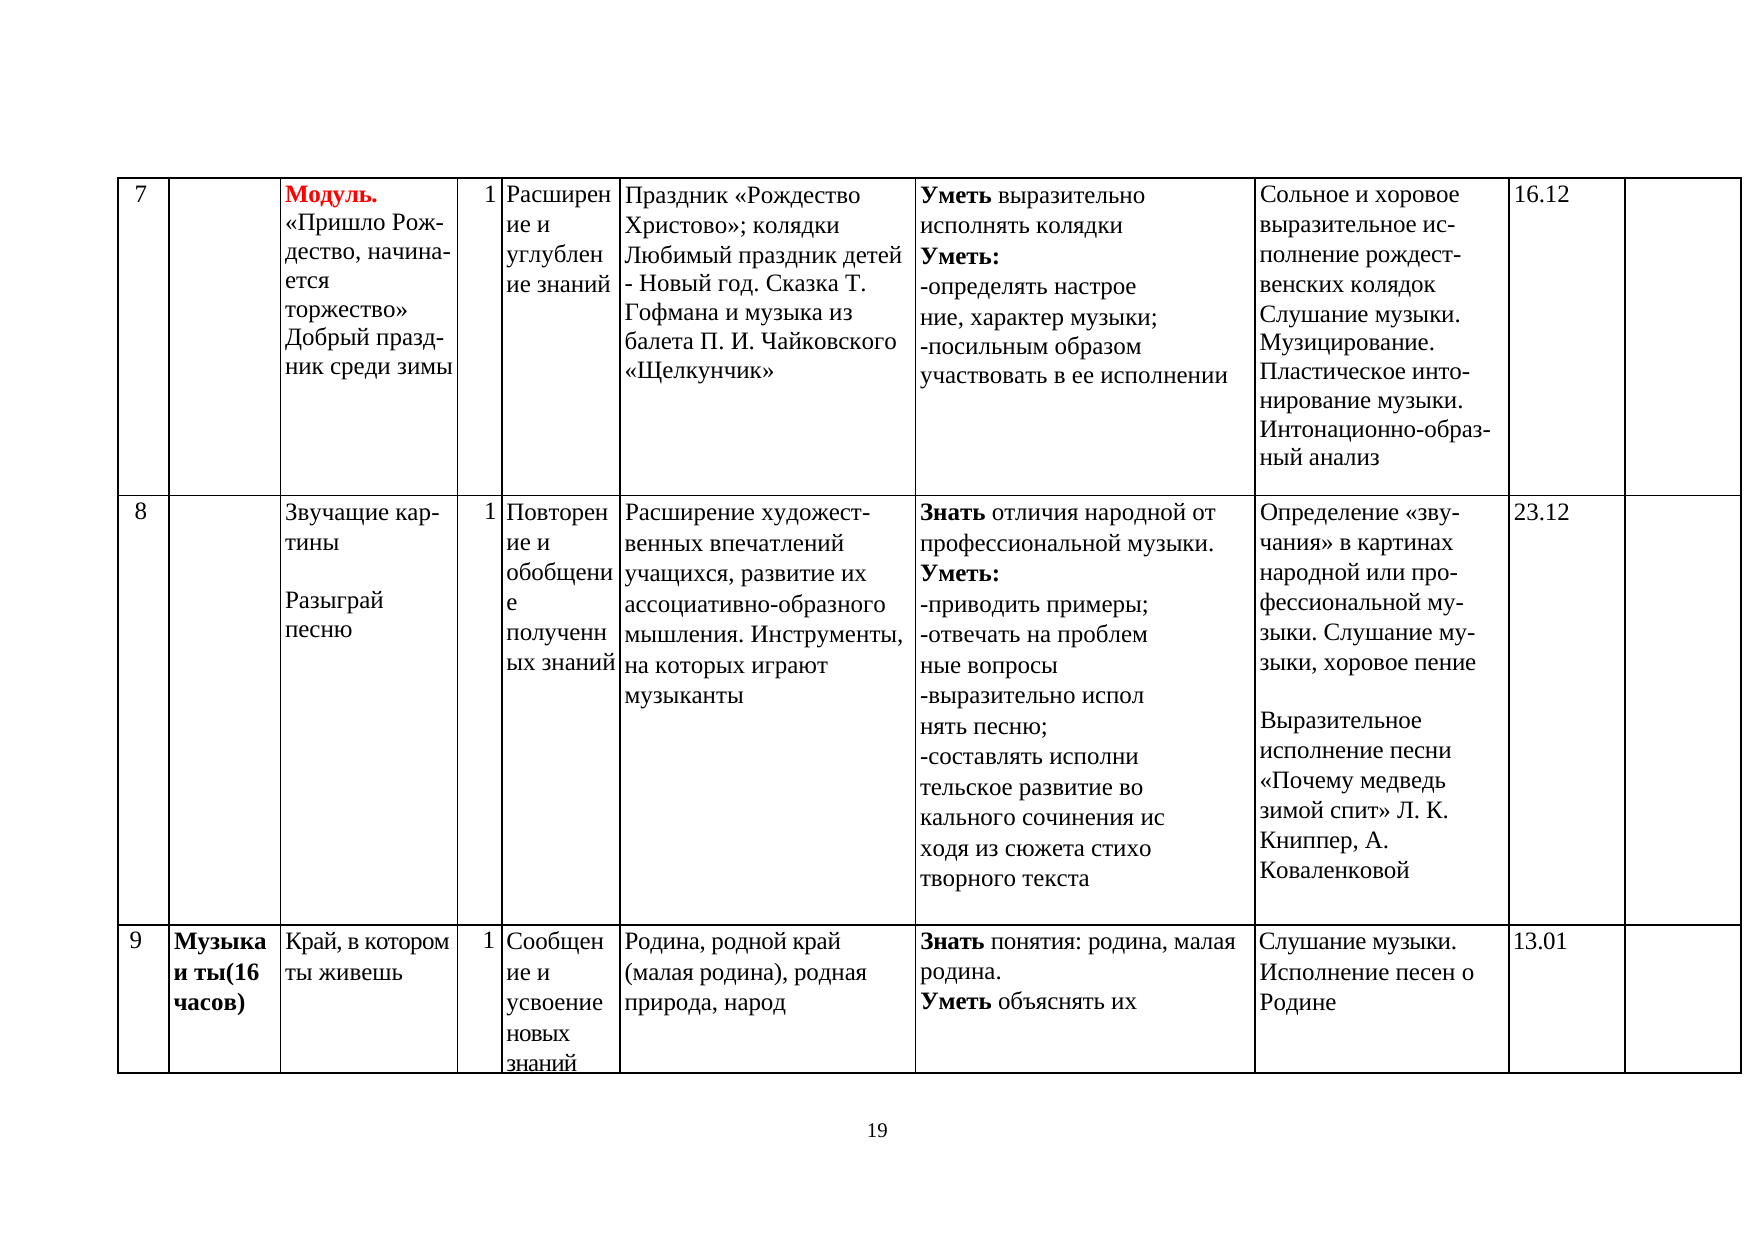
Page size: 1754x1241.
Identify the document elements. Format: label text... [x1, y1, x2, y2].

table_cell Знать понятия: родина, малая родина. Уметь объяснять их [916, 926, 1254, 1072]
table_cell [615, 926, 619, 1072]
table_cell 16.12 [1510, 179, 1624, 495]
table_cell Звучащие картины Разыграй песню [281, 496, 457, 924]
table_cell 8 [119, 496, 168, 924]
table_cell Праздник «Рождество Христово»; колядки Любимый праздник детей - Новый год. Сказка Т. Гофмана и музыка из балета П. И. Чайковского «Щелкунчик» [621, 179, 915, 495]
table_cell Расширение художественных впечатлений учащихся, развитие их ассоциативно-образного мышления. Инструменты, на которых играют музыканты [621, 496, 915, 924]
table_cell [170, 496, 280, 924]
table_cell 7 [119, 179, 168, 495]
table_cell Расширение и углубление знаний [503, 179, 619, 495]
table_cell 13.01 [1510, 926, 1624, 1072]
table_cell Знать отличия народной от профессиональной музыки. Уметь: -приводить примеры; -отвечать на проблем ные вопросы -выразительно испол нять песню; -составлять исполни тельское развитие во кального сочинения ис ходя из сюжета стихо творного текста [916, 496, 1254, 924]
table_cell Сольное и хоровое выразительное исполнение рождественских колядок Слушание музыки. Музицирование. Пластическое интонирование музыки. Интонационно-образный анализ [1256, 179, 1508, 495]
table_cell Повторение и обобщение полученных знаний [503, 496, 619, 924]
table_cell 1 [458, 179, 501, 495]
table_cell [1626, 926, 1740, 1072]
table_cell [1626, 496, 1740, 924]
table_cell Модуль. «Пришло Рождество, начинается торжество» Добрый праздник среди зимы [281, 179, 457, 495]
table_cell 1 [458, 496, 501, 924]
table_cell 9 [119, 926, 168, 1072]
table_cell Музыка и ты(16 часов) [170, 926, 280, 1072]
table_cell Слушание музыки. Исполнение песен о Родине [1256, 926, 1508, 1072]
table_cell Определение «звучания» в картинах народной или профессиональной музыки. Слушание музыки, хоровое пение Выразительное исполнение песни «Почему медведь зимой спит» Л. К. Книппер, А. Коваленковой [1256, 496, 1508, 924]
table_cell Уметь выразительно исполнять колядки Уметь: -определять настрое ние, характер музыки; -посильным образом участвовать в ее исполнении [916, 179, 1254, 495]
table_cell 1 [458, 926, 501, 1072]
table_cell [170, 179, 280, 495]
table_cell Родина, родной край (малая родина), родная природа, народ [621, 926, 915, 1072]
table_cell [1626, 179, 1740, 495]
table_cell 23.12 [1510, 496, 1624, 924]
table_cell Край, в котором ты живешь [281, 926, 457, 1072]
